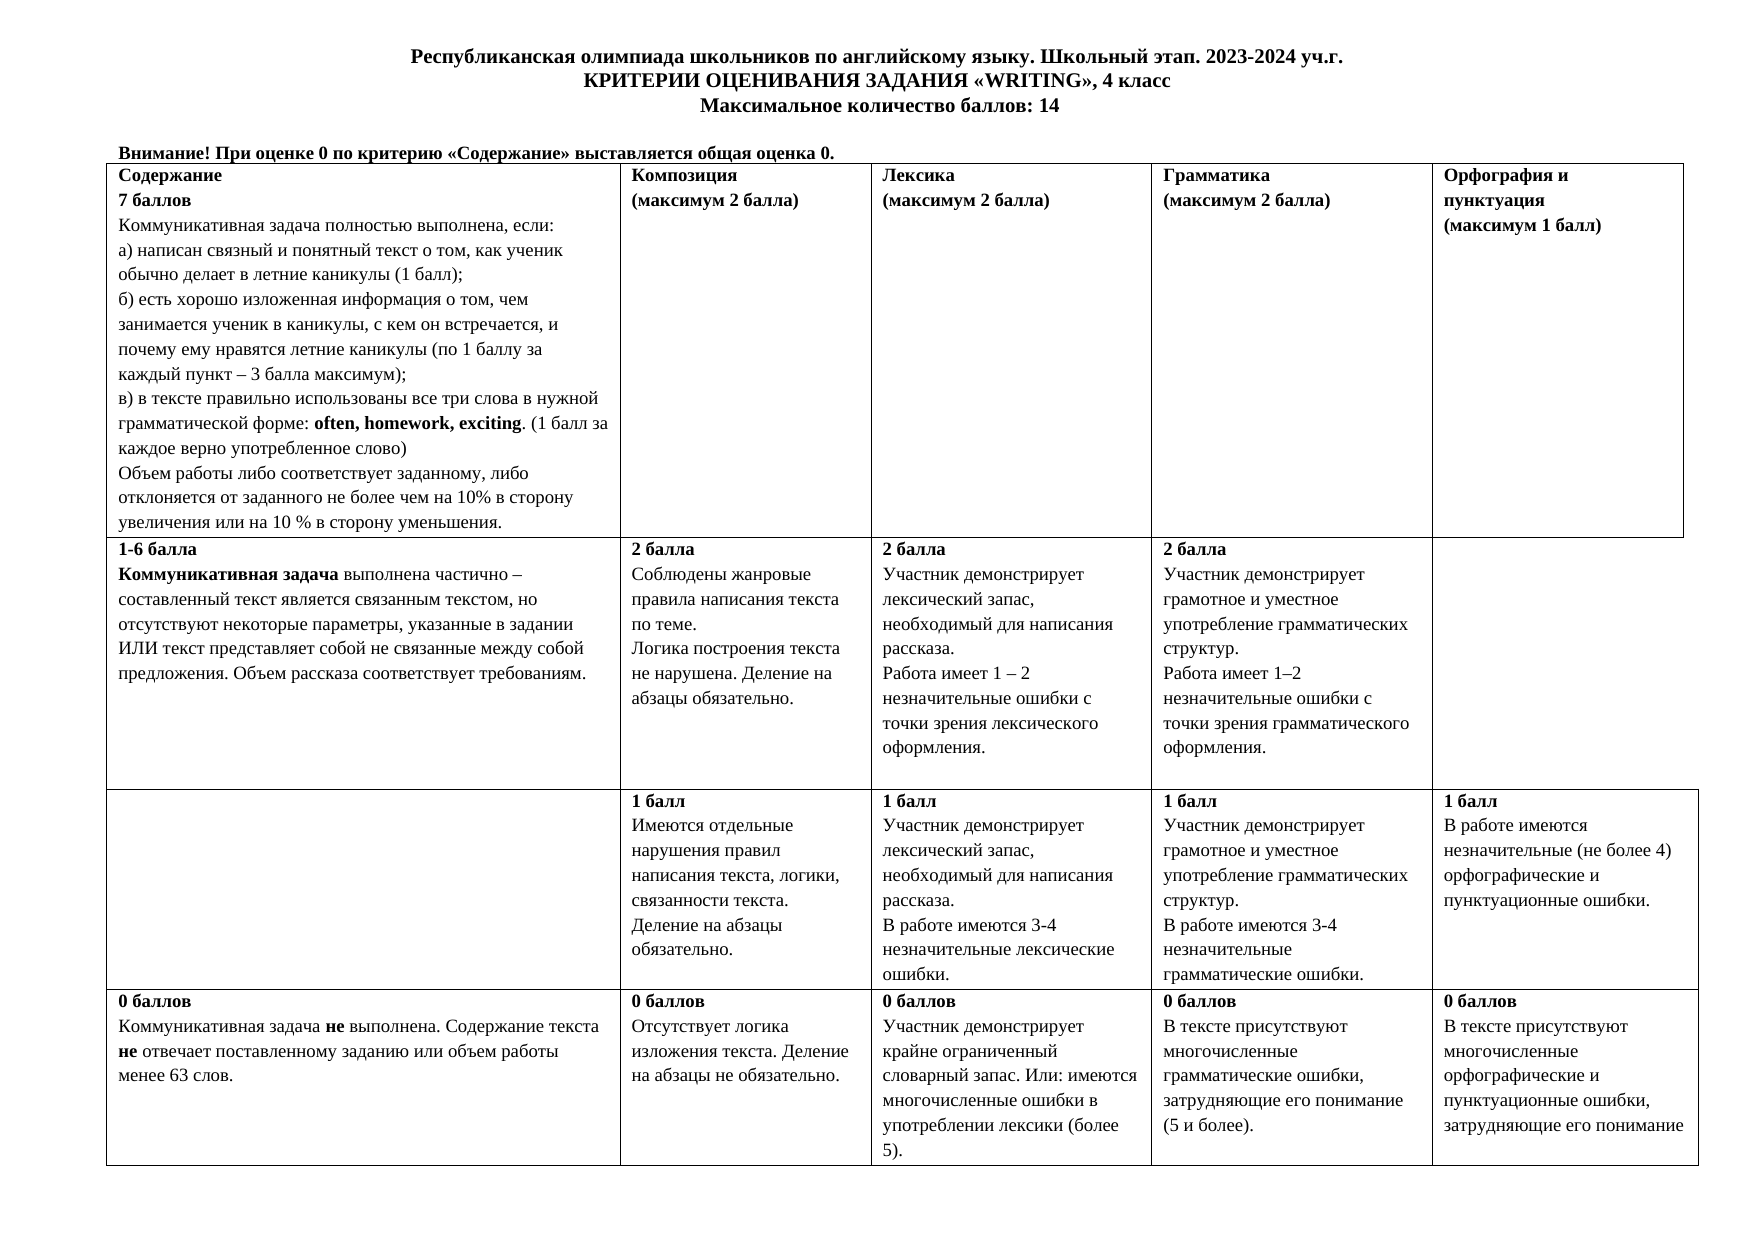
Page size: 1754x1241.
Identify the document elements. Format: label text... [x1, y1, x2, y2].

table_cell 0 баллов Коммуникативная задача не выполнена. Содержание текста не отвечает поставленному заданию или объем работы менее 63 слов. [107, 990, 620, 1164]
table_cell 2 балла Соблюдены жанровые правила написания текста по теме. Логика построения текста не нарушена. Деление на абзацы обязательно. [621, 538, 871, 788]
text Республиканская олимпиада школьников по английскому языку. Школьный этап. 2023-2024 уч.г. [118, 44, 1636, 68]
table_cell 1 балл Имеются отдельные нарушения правил написания текста, логики, связанности текста. Деление на абзацы обязательно. [621, 790, 871, 989]
table_cell 0 баллов Отсутствует логика изложения текста. Деление на абзацы не обязательно. [621, 990, 871, 1164]
table_cell 0 баллов В тексте присутствуют многочисленные орфографические и пунктуационные ошибки, затрудняющие его понимание [1433, 990, 1698, 1164]
table_header Содержание 7 баллов Коммуникативная задача полностью выполнена, если: а) написан связный и понятный текст о том, как ученик обычно делает в летние каникулы (1 балл); б) есть хорошо изложенная информация о том, чем занимается ученик в каникулы, с кем он встречается, и почему ему нравятся летние каникулы (по 1 баллу за каждый пункт – 3 балла максимум); в) в тексте правильно использованы все три слова в нужной грамматической форме: often, homework, exciting. (1 балл за каждое верно употребленное слово) Объем работы либо соответствует заданному, либо отклоняется от заданного не более чем на 10% в сторону увеличения или на 10 % в сторону уменьшения. [107, 164, 620, 537]
text Внимание! При оценке 0 по критерию «Содержание» выставляется общая оценка 0. [118, 142, 1636, 163]
table_header Орфография и пунктуация (максимум 1 балл) [1433, 164, 1683, 537]
table_header Грамматика (максимум 2 балла) [1152, 164, 1432, 537]
text КРИТЕРИИ ОЦЕНИВАНИЯ ЗАДАНИЯ «WRITING», 4 класс [118, 68, 1636, 92]
text Максимальное количество баллов: 14 [118, 92, 1636, 117]
table_cell 0 баллов В тексте присутствуют многочисленные грамматические ошибки, затрудняющие его понимание (5 и более). [1152, 990, 1432, 1164]
table_cell 1 балл В работе имеются незначительные (не более 4) орфографические и пунктуационные ошибки. [1433, 790, 1698, 989]
table_header Композиция (максимум 2 балла) [621, 164, 871, 537]
table_cell 1-6 балла Коммуникативная задача выполнена частично – составленный текст является связанным текстом, но отсутствуют некоторые параметры, указанные в задании ИЛИ текст представляет собой не связанные между собой предложения. Объем рассказа соответствует требованиям. [107, 538, 620, 788]
table_cell 1 балл Участник демонстрирует грамотное и уместное употребление грамматических структур. В работе имеются 3-4 незначительные грамматические ошибки. [1152, 790, 1432, 989]
table_cell 1 балл Участник демонстрирует лексический запас, необходимый для написания рассказа. В работе имеются 3-4 незначительные лексические ошибки. [872, 790, 1151, 989]
table_cell 2 балла Участник демонстрирует лексический запас, необходимый для написания рассказа. Работа имеет 1 – 2 незначительные ошибки с точки зрения лексического оформления. [872, 538, 1151, 788]
table_cell 2 балла Участник демонстрирует грамотное и уместное употребление грамматических структур. Работа имеет 1–2 незначительные ошибки с точки зрения грамматического оформления. [1152, 538, 1432, 788]
table_cell [107, 790, 620, 989]
table_header Лексика (максимум 2 балла) [872, 164, 1151, 537]
table_cell 0 баллов Участник демонстрирует крайне ограниченный словарный запас. Или: имеются многочисленные ошибки в употреблении лексики (более 5). [872, 990, 1151, 1164]
